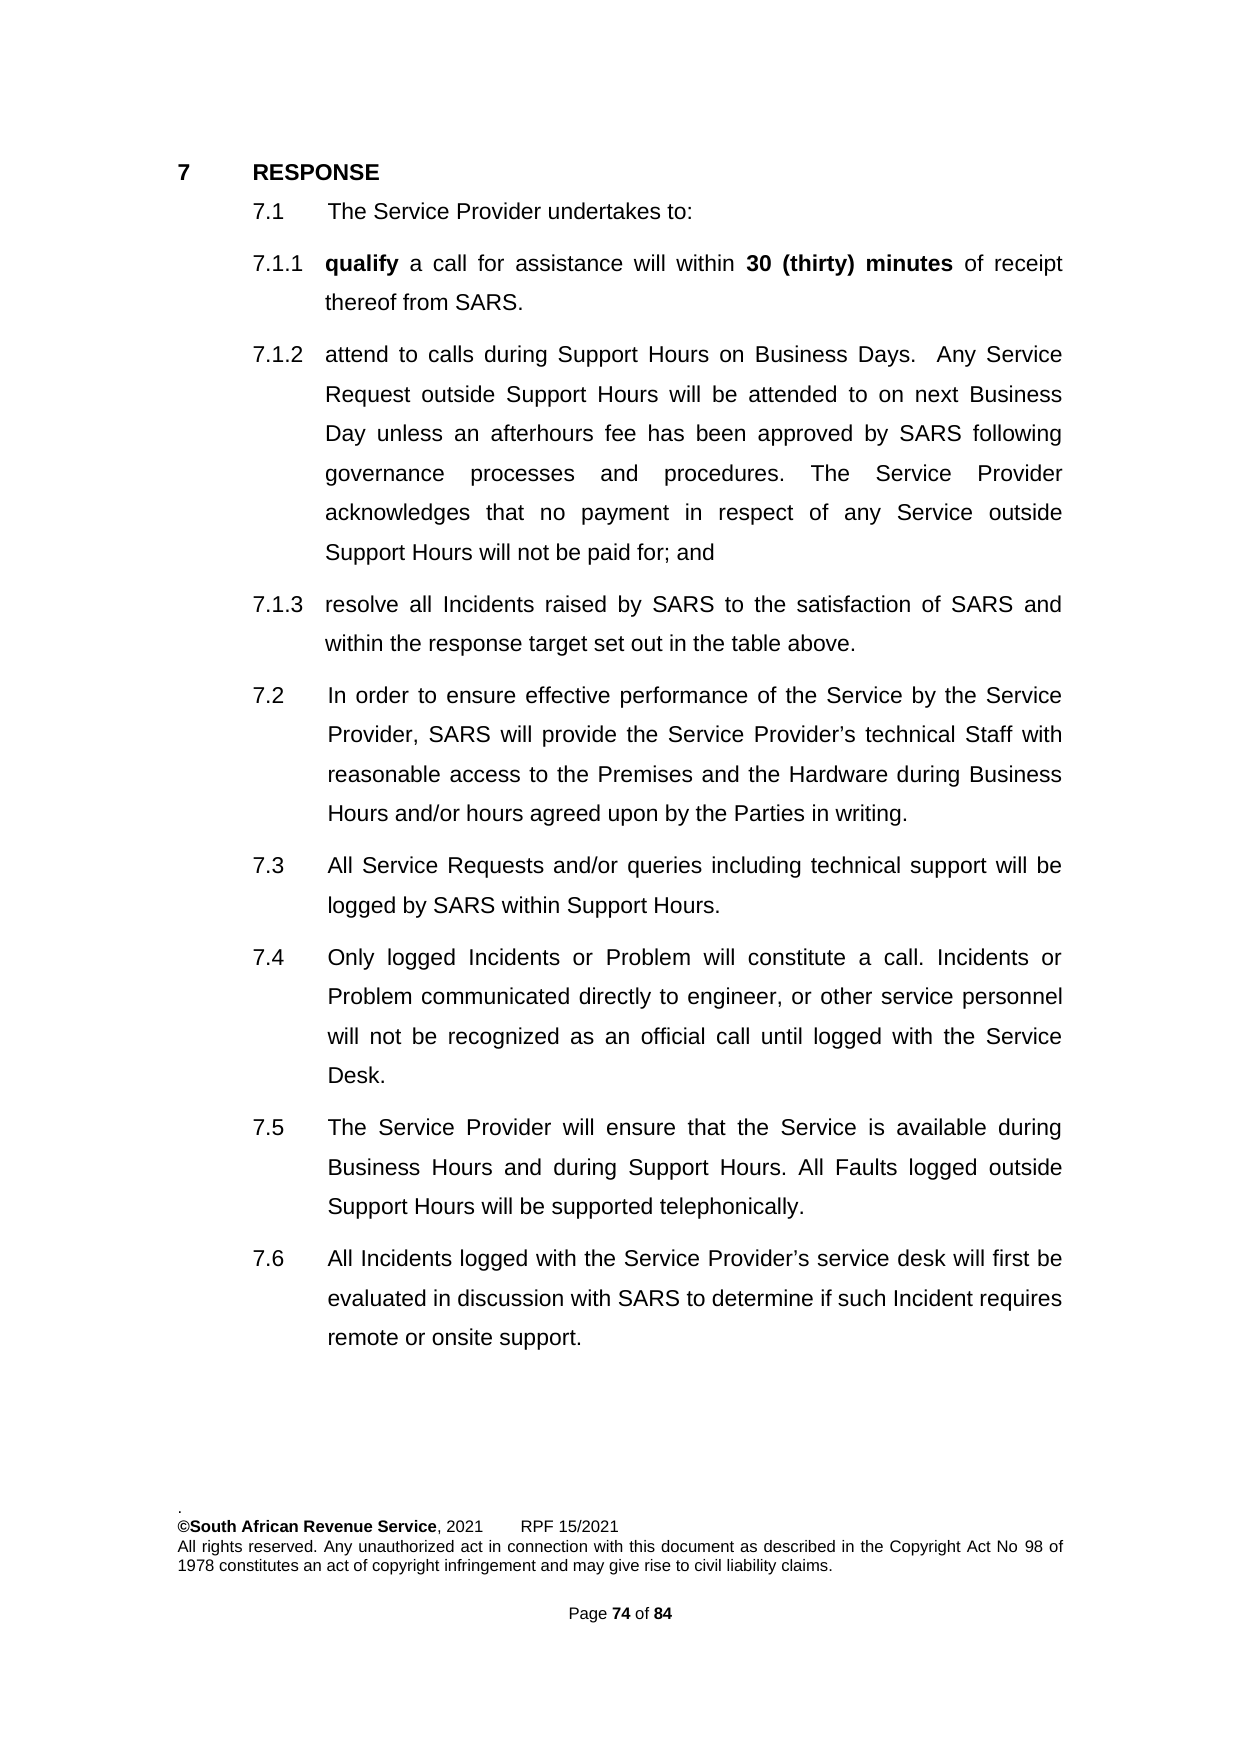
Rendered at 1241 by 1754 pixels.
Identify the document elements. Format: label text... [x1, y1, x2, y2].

list The Service Provider will ensure that the Service is available during Business Hours and during Support Hours. All Faults logged outside Support Hours will be supported telephonically. [252, 1114, 1063, 1219]
list All Service Requests and/or queries including technical support will be logged by SARS within Support Hours. [252, 852, 1063, 918]
list The Service Provider undertakes to: [252, 198, 1063, 224]
list All Incidents logged with the Service Provider’s service desk will first be evaluated in discussion with SARS to determine if such Incident requires remote or onsite support. [252, 1245, 1063, 1351]
list Only logged Incidents or Problem will constitute a call. Incidents or Problem communicated directly to engineer, or other service personnel will not be recognized as an official call until logged with the Service Desk. [252, 944, 1063, 1089]
list RESPONSE [177, 148, 1063, 185]
list In order to ensure effective performance of the Service by the Service Provider, SARS will provide the Service Provider’s technical Staff with reasonable access to the Premises and the Hardware during Business Hours and/or hours agreed upon by the Parties in writing. [252, 682, 1063, 827]
list attend to calls during Support Hours on Business Days. Any Service Request outside Support Hours will be attended to on next Business Day unless an afterhours fee has been approved by SARS following governance processes and procedures. The Service Provider acknowledges that no payment in respect of any Service outside Support Hours will not be paid for; and [252, 341, 1063, 565]
list resolve all Incidents raised by SARS to the satisfaction of SARS and within the response target set out in the table above. [252, 591, 1063, 656]
list qualify a call for assistance will within 30 (thirty) minutes of receipt thereof from SARS. [252, 250, 1063, 316]
